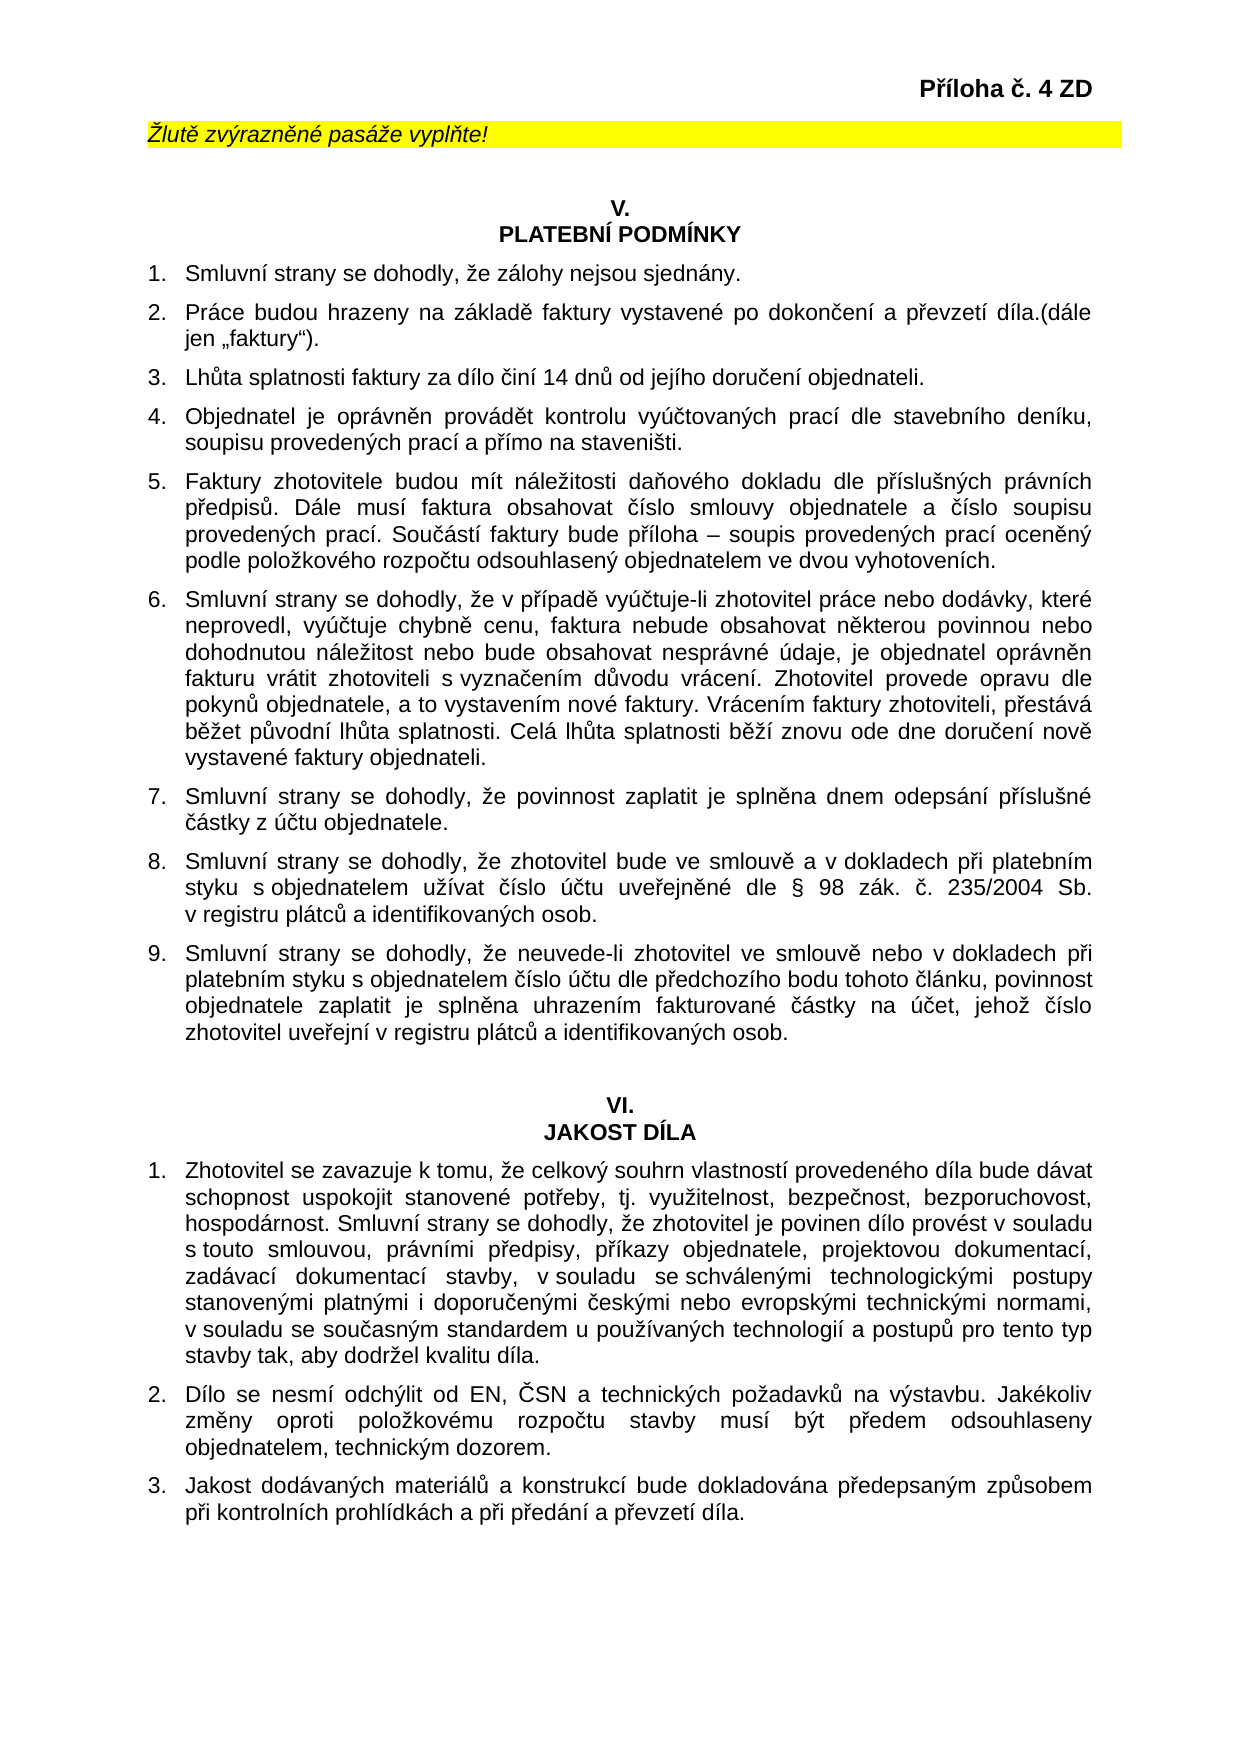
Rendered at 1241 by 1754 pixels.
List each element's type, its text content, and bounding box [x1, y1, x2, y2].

subtitle 9. Smluvní strany se dohodly, že neuvede-li zhotovitel ve smlouvě nebo v dokladech při platebním styku s objednatelem číslo účtu dle předchozího bodu tohoto článku, povinnost objednatele zaplatit je splněna uhrazením fakturované částky na účet, jehož číslo zhotovitel uveřejní v registru plátců a identifikovaných osob. [148, 939, 1093, 1045]
subtitle JAKOST DÍLA [148, 1118, 1093, 1145]
subtitle 7. Smluvní strany se dohodly, že povinnost zaplatit je splněna dnem odepsání příslušné částky z účtu objednatele. [148, 783, 1093, 836]
subtitle VI. [148, 1092, 1093, 1118]
subtitle 1. Smluvní strany se dohodly, že zálohy nejsou sjednány. [148, 260, 1093, 286]
subtitle 6. Smluvní strany se dohodly, že v případě vyúčtuje-li zhotovitel práce nebo dodávky, které neprovedl, vyúčtuje chybně cenu, faktura nebude obsahovat některou povinnou nebo dohodnutou náležitost nebo bude obsahovat nesprávné údaje, je objednatel oprávněn fakturu vrátit zhotoviteli s vyznačením důvodu vrácení. Zhotovitel provede opravu dle pokynů objednatele, a to vystavením nové faktury. Vrácením faktury zhotoviteli, přestává běžet původní lhůta splatnosti. Celá lhůta splatnosti běží znovu ode dne doručení nově vystavené faktury objednateli. [148, 586, 1093, 770]
subtitle PLATEBNÍ PODMÍNKY [148, 221, 1093, 247]
subtitle V. [148, 194, 1093, 221]
subtitle 4. Objednatel je oprávněn provádět kontrolu vyúčtovaných prací dle stavebního deníku, soupisu provedených prací a přímo na staveništi. [148, 403, 1093, 455]
subtitle 3. Lhůta splatnosti faktury za dílo činí 14 dnů od jejího doručení objednateli. [148, 364, 1093, 390]
subtitle 2. Dílo se nesmí odchýlit od EN, ČSN a technických požadavků na výstavbu. Jakékoliv změny oproti položkovému rozpočtu stavby musí být předem odsouhlaseny objednatelem, technickým dozorem. [148, 1381, 1093, 1460]
subtitle 8. Smluvní strany se dohodly, že zhotovitel bude ve smlouvě a v dokladech při platebním styku s objednatelem užívat číslo účtu uveřejněné dle § 98 zák. č. 235/2004 Sb. v registru plátců a identifikovaných osob. [148, 848, 1093, 927]
subtitle 3. Jakost dodávaných materiálů a konstrukcí bude dokladována předepsaným způsobem při kontrolních prohlídkách a při předání a převzetí díla. [148, 1472, 1093, 1525]
subtitle 2. Práce budou hrazeny na základě faktury vystavené po dokončení a převzetí díla.(dále jen „faktury“). [148, 299, 1093, 351]
subtitle 1. Zhotovitel se zavazuje k tomu, že celkový souhrn vlastností provedeného díla bude dávat schopnost uspokojit stanovené potřeby, tj. využitelnost, bezpečnost, bezporuchovost, hospodárnost. Smluvní strany se dohodly, že zhotovitel je povinen dílo provést v souladu s touto smlouvou, právními předpisy, příkazy objednatele, projektovou dokumentací, zadávací dokumentací stavby, v souladu se schválenými technologickými postupy stanovenými platnými i doporučenými českými nebo evropskými technickými normami, v souladu se současným standardem u používaných technologií a postupů pro tento typ stavby tak, aby dodržel kvalitu díla. [148, 1157, 1093, 1368]
subtitle 5. Faktury zhotovitele budou mít náležitosti daňového dokladu dle příslušných právních předpisů. Dále musí faktura obsahovat číslo smlouvy objednatele a číslo soupisu provedených prací. Součástí faktury bude příloha – soupis provedených prací oceněný podle položkového rozpočtu odsouhlasený objednatelem ve dvou vyhotoveních. [148, 468, 1093, 573]
